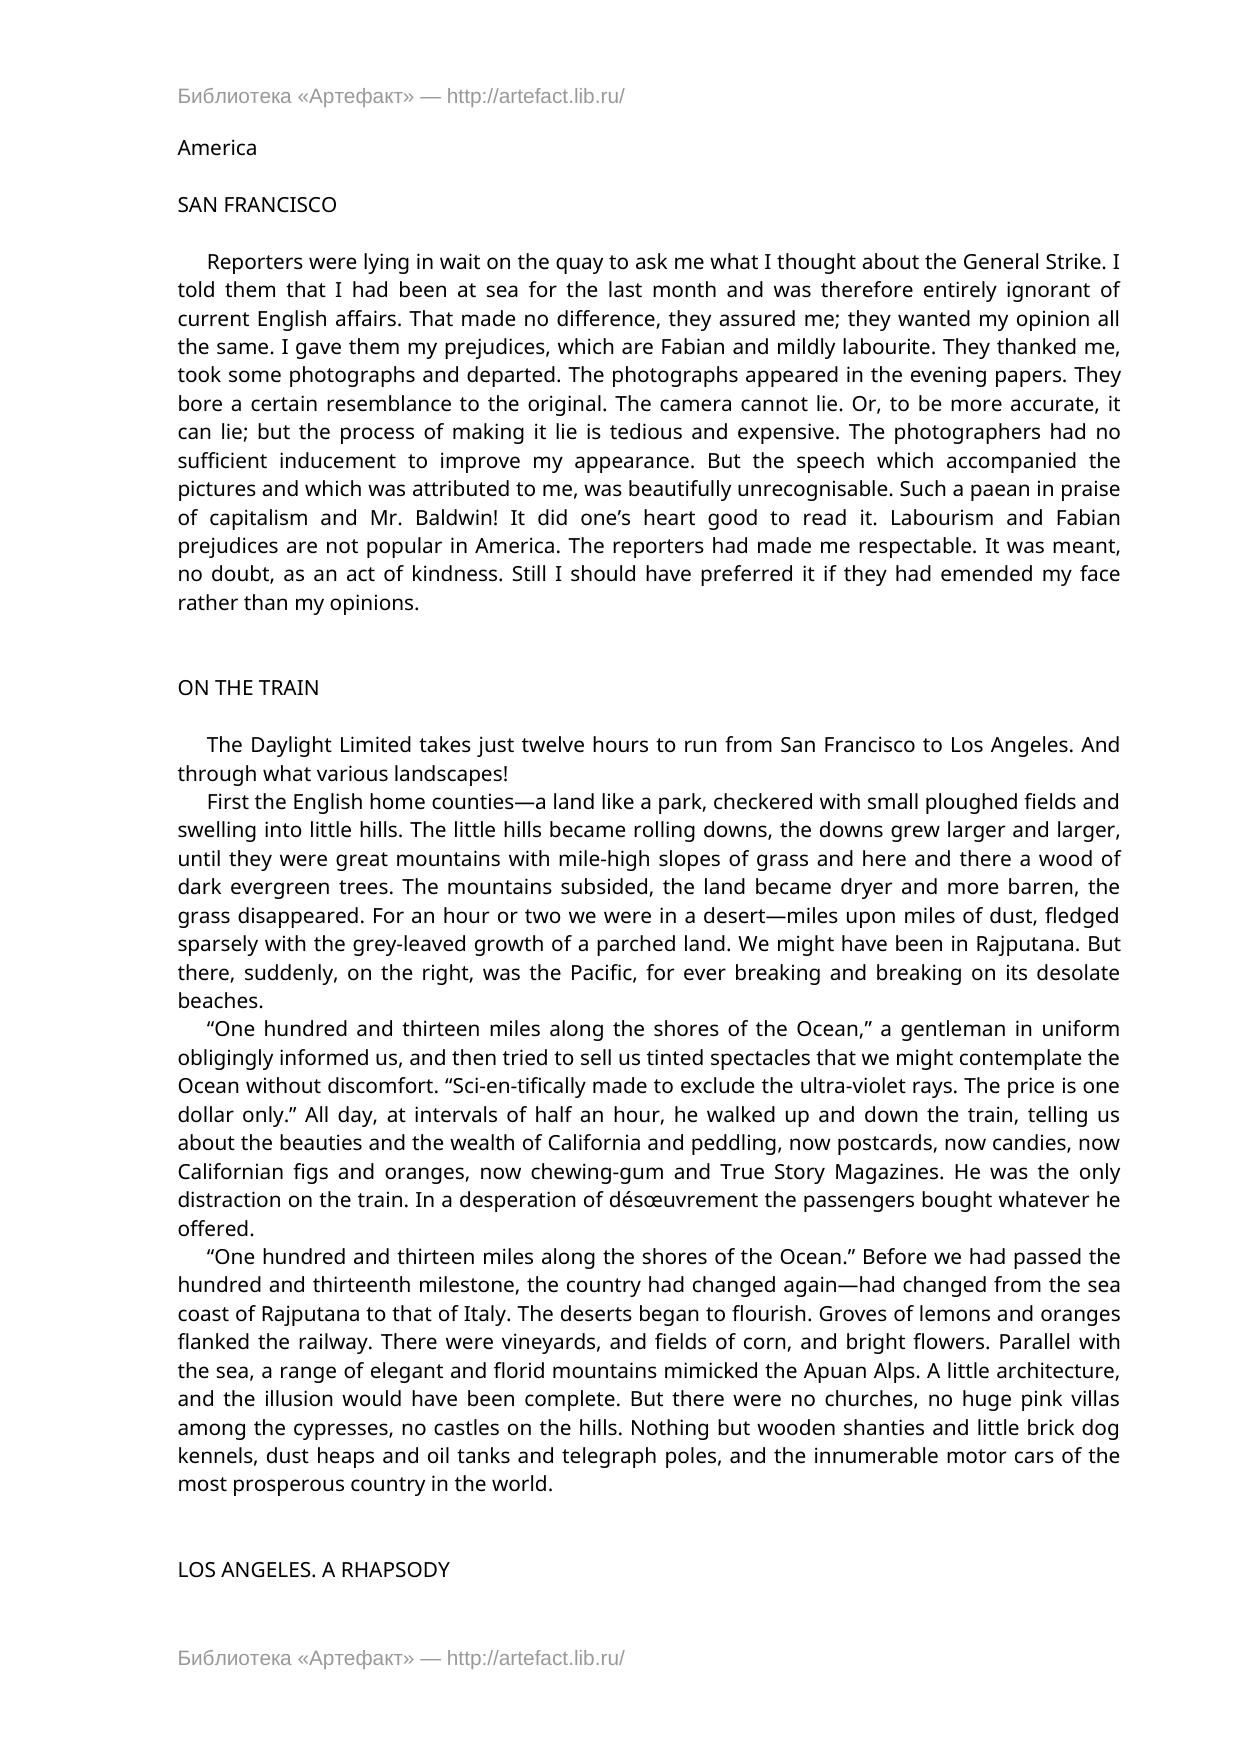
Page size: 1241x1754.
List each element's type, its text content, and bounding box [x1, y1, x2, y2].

text The Daylight Limited takes just twelve hours to run from San Francisco to Los Angeles. And through what various landscapes! [177, 730, 1122, 787]
text First the English home counties—a land like a park, checkered with small ploughed fields and swelling into little hills. The little hills became rolling downs, the downs grew larger and larger, until they were great mountains with mile-high slopes of grass and here and there a wood of dark evergreen trees. The mountains subsided, the land became dryer and more barren, the grass disappeared. For an hour or two we were in a desert—miles upon miles of dust, fledged sparsely with the grey-leaved growth of a parched land. We might have been in Rajputana. But there, suddenly, on the right, was the Pacific, for ever breaking and breaking on its desolate beaches. [177, 787, 1122, 1014]
text LOS ANGELES. A RHAPSODY [177, 1555, 1122, 1583]
text “One hundred and thirteen miles along the shores of the Ocean,” a gentleman in uniform obligingly informed us, and then tried to sell us tinted spectacles that we might contemplate the Ocean without discomfort. “Sci-en-tifically made to exclude the ultra-violet rays. The price is one dollar only.” All day, at intervals of half an hour, he walked up and down the train, telling us about the beauties and the wealth of California and peddling, now postcards, now candies, now Californian figs and oranges, now chewing-gum and True Story Magazines. He was the only distraction on the train. In a desperation of désœuvrement the passengers bought whatever he offered. [177, 1014, 1122, 1242]
subtitle SAN FRANCISCO [177, 190, 1122, 218]
subtitle ON THE TRAIN [177, 673, 1122, 702]
text “One hundred and thirteen miles along the shores of the Ocean.” Before we had passed the hundred and thirteenth milestone, the country had changed again—had changed from the sea coast of Rajputana to that of Italy. The deserts began to flourish. Groves of lemons and oranges flanked the railway. There were vineyards, and fields of corn, and bright flowers. Parallel with the sea, a range of elegant and florid mountains mimicked the Apuan Alps. A little architecture, and the illusion would have been complete. But there were no churches, no huge pink villas among the cypresses, no castles on the hills. Nothing but wooden shanties and little brick dog kennels, dust heaps and oil tanks and telegraph poles, and the innumerable motor cars of the most prosperous country in the world. [177, 1242, 1122, 1498]
subtitle America [177, 133, 1122, 161]
text Reporters were lying in wait on the quay to ask me what I thought about the General Strike. I told them that I had been at sea for the last month and was therefore entirely ignorant of current English affairs. That made no difference, they assured me; they wanted my opinion all the same. I gave them my prejudices, which are Fabian and mildly labourite. They thanked me, took some photographs and departed. The photographs appeared in the evening papers. They bore a certain resemblance to the original. The camera cannot lie. Or, to be more accurate, it can lie; but the process of making it lie is tedious and expensive. The photographers had no sufficient inducement to improve my appearance. But the speech which accompanied the pictures and which was attributed to me, was beautifully unrecognisable. Such a paean in praise of capitalism and Mr. Baldwin! It did one’s heart good to read it. Labourism and Fabian prejudices are not popular in America. The reporters had made me respectable. It was meant, no doubt, as an act of kindness. Still I should have preferred it if they had emended my face rather than my opinions. [177, 247, 1122, 616]
